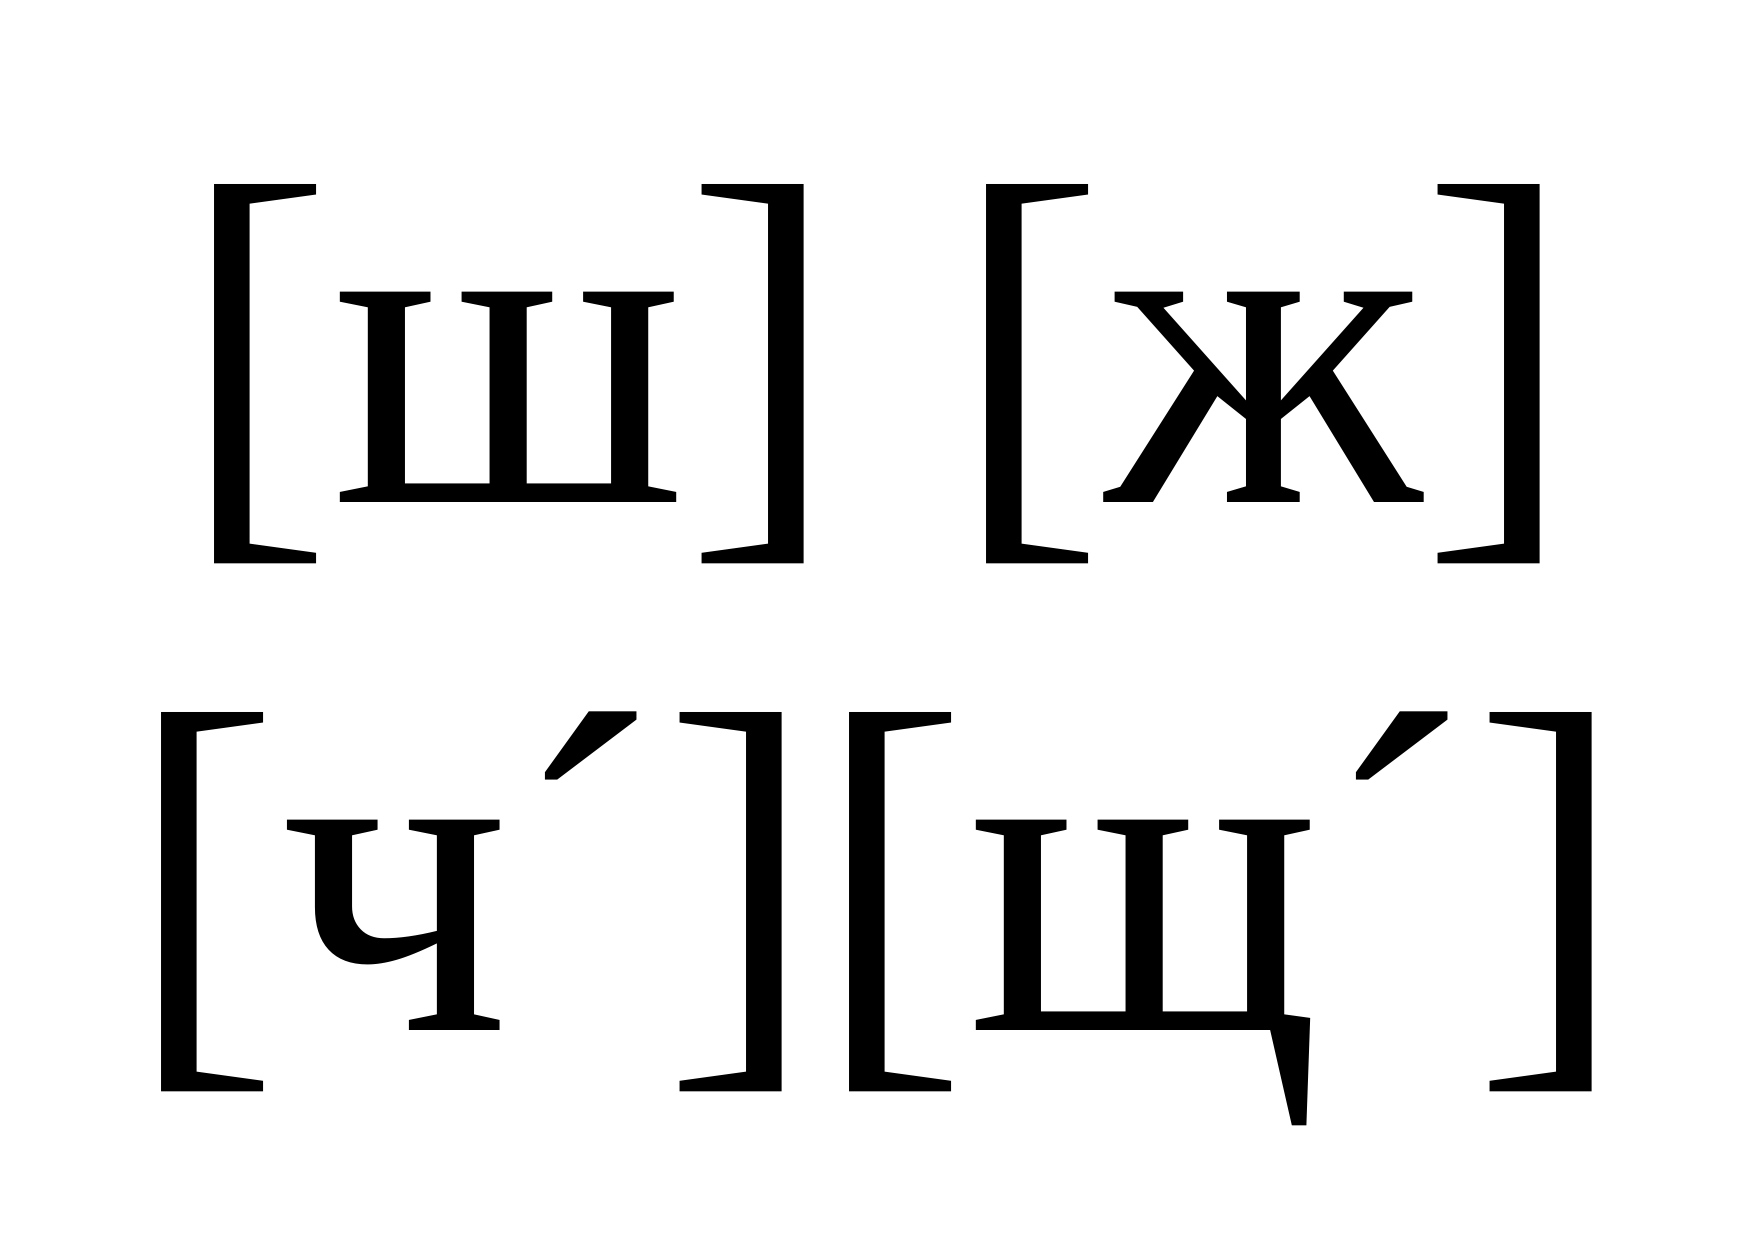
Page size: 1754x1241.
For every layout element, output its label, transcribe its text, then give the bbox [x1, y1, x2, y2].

text [ш] [ж] [75, 75, 1679, 602]
text [ч´][щ´] [75, 602, 1679, 1129]
